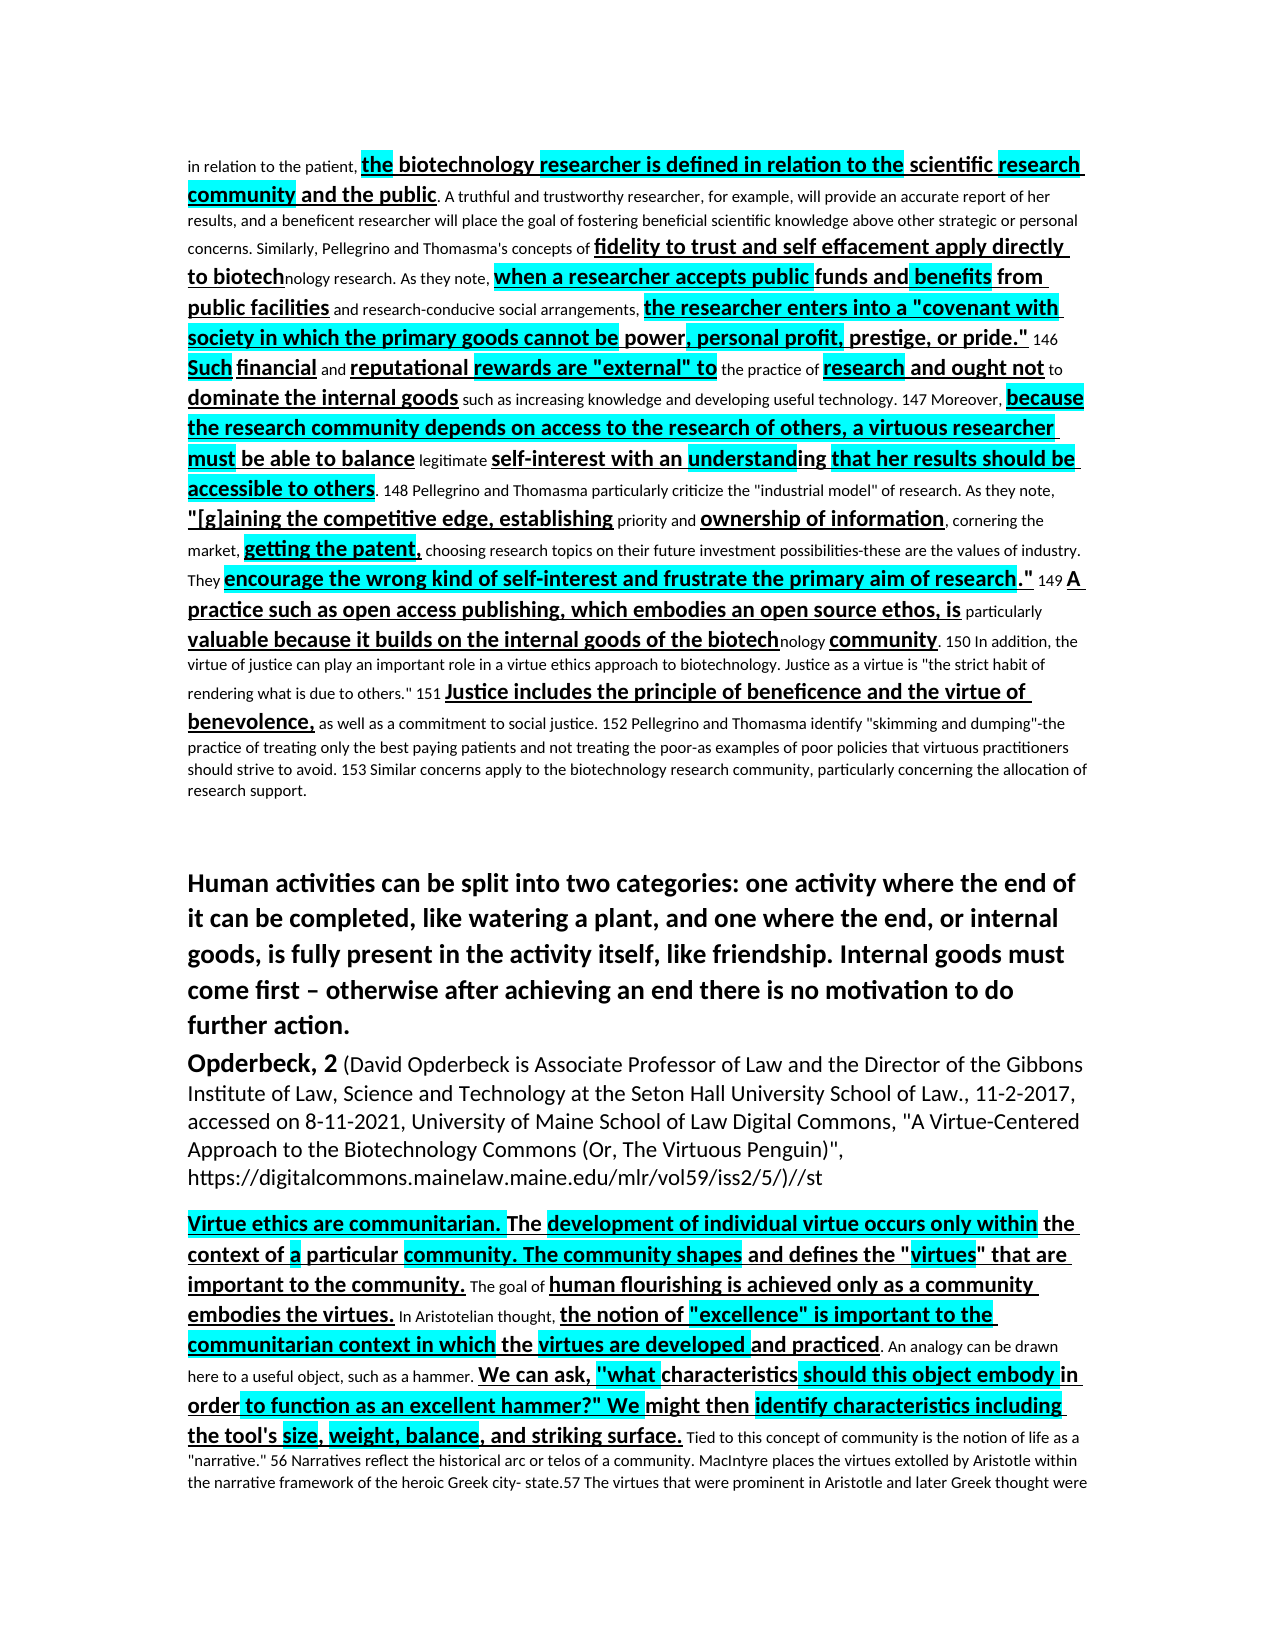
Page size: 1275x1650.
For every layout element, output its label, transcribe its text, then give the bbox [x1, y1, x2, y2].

text Opderbeck, 2 (David Opderbeck is Associate Professor of Law and the Director of the Gibbons Institute of Law, Science and Technology at the Seton Hall University School of Law., 11-2-2017, accessed on 8-11-2021, University of Maine School of Law Digital Commons, "A Virtue-Centered Approach to the Biotechnology Commons (Or, The Virtuous Penguin)", https://digitalcommons.mainelaw.maine.edu/mlr/vol59/iss2/5/)//st [187, 1046, 1087, 1191]
subtitle Human activities can be split into two categories: one activity where the end of it can be completed, like watering a plant, and one where the end, or internal goods, is fully present in the activity itself, like friendship. Internal goods must come first – otherwise after achieving an end there is no motivation to do further action. [187, 866, 1087, 1042]
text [187, 1209, 1087, 1493]
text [187, 150, 1087, 801]
